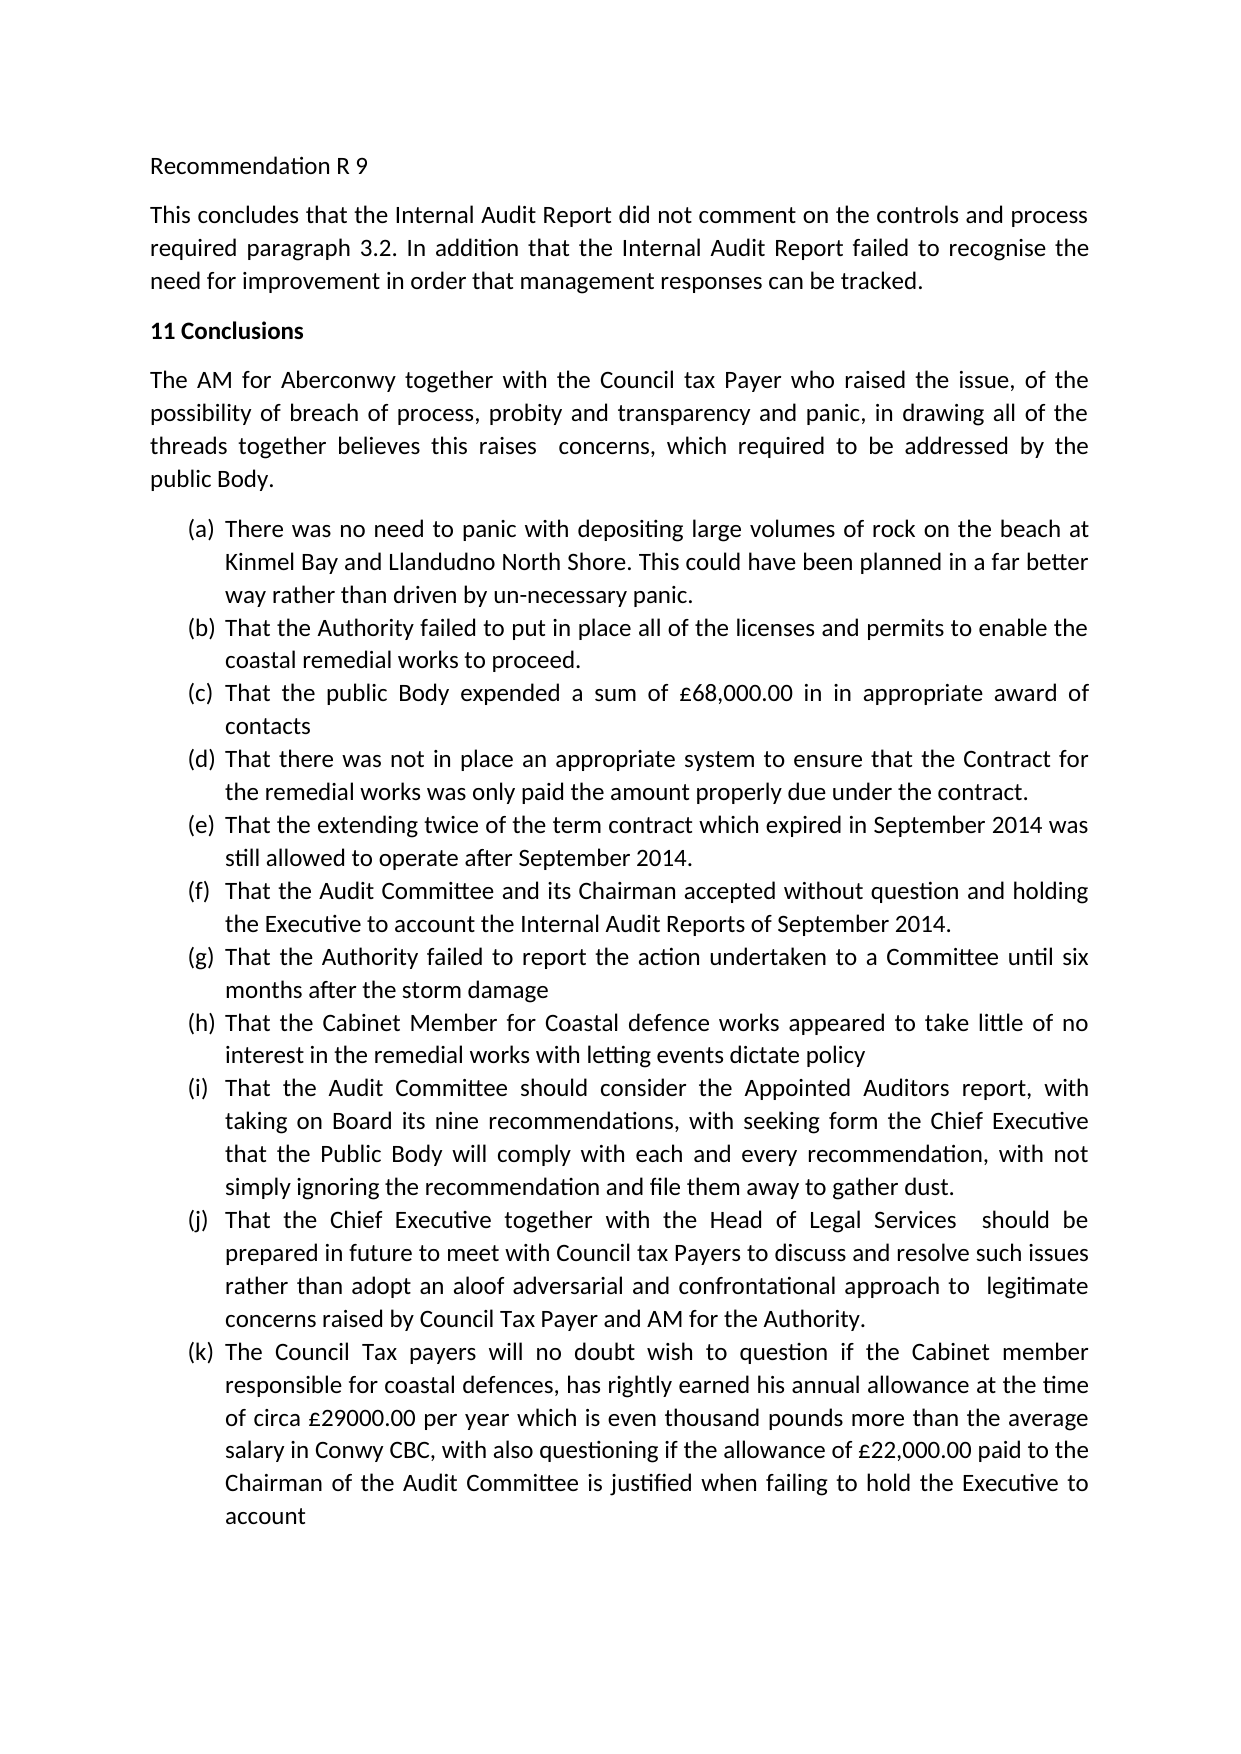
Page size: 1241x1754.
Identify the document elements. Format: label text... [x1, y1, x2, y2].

text 11 Conclusions [150, 315, 1090, 346]
list That the public Body expended a sum of £68,000.00 in in appropriate award of contacts [187, 677, 1090, 741]
list That the Authority failed to report the action undertaken to a Committee until six months after the storm damage [187, 941, 1090, 1004]
list There was no need to panic with depositing large volumes of rock on the beach at Kinmel Bay and Llandudno North Shore. This could have been planned in a far better way rather than driven by un-necessary panic. [187, 513, 1090, 609]
text The AM for Aberconwy together with the Council tax Payer who raised the issue, of the possibility of breach of process, probity and transparency and panic, in drawing all of the threads together believes this raises concerns, which required to be addressed by the public Body. [150, 364, 1090, 494]
list That the Chief Executive together with the Head of Legal Services should be prepared in future to meet with Council tax Payers to discuss and resolve such issues rather than adopt an aloof adversarial and confrontational approach to legitimate concerns raised by Council Tax Payer and AM for the Authority. [187, 1204, 1090, 1333]
list That the Cabinet Member for Coastal defence works appeared to take little of no interest in the remedial works with letting events dictate policy [187, 1007, 1090, 1070]
list That the Audit Committee and its Chairman accepted without question and holding the Executive to account the Internal Audit Reports of September 2014. [187, 875, 1090, 938]
text This concludes that the Internal Audit Report did not comment on the controls and process required paragraph 3.2. In addition that the Internal Audit Report failed to recognise the need for improvement in order that management responses can be tracked. [150, 199, 1090, 296]
list The Council Tax payers will no doubt wish to question if the Cabinet member responsible for coastal defences, has rightly earned his annual allowance at the time of circa £29000.00 per year which is even thousand pounds more than the average salary in Conwy CBC, with also questioning if the allowance of £22,000.00 paid to the Chairman of the Audit Committee is justified when failing to hold the Executive to account [187, 1336, 1090, 1531]
text Recommendation R 9 [150, 150, 1090, 181]
list That the Authority failed to put in place all of the licenses and permits to enable the coastal remedial works to proceed. [187, 612, 1090, 675]
list That there was not in place an appropriate system to ensure that the Contract for the remedial works was only paid the amount properly due under the contract. [187, 743, 1090, 807]
list That the extending twice of the term contract which expired in September 2014 was still allowed to operate after September 2014. [187, 809, 1090, 873]
list That the Audit Committee should consider the Appointed Auditors report, with taking on Board its nine recommendations, with seeking form the Chief Executive that the Public Body will comply with each and every recommendation, with not simply ignoring the recommendation and file them away to gather dust. [187, 1072, 1090, 1202]
